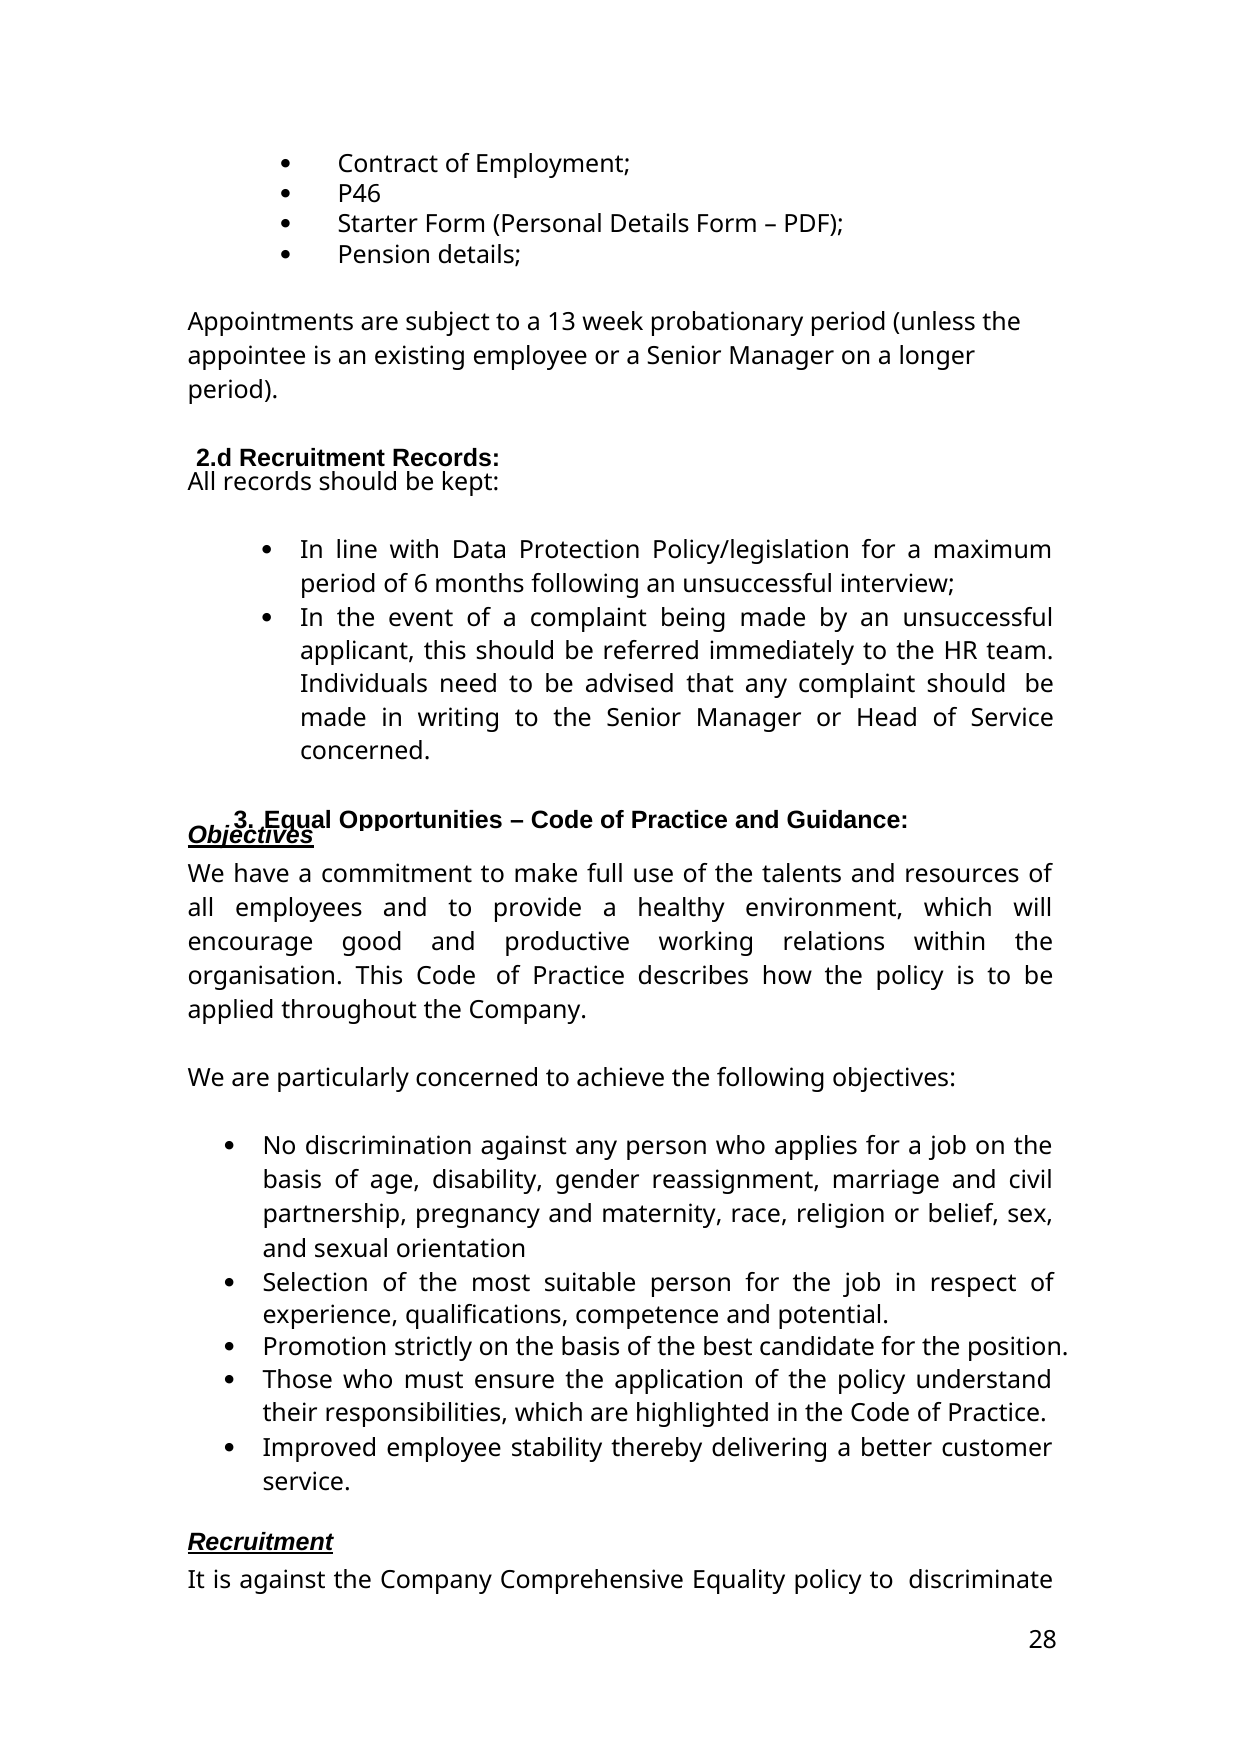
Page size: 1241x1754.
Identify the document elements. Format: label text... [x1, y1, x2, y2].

subtitle Objectives [187, 820, 1138, 849]
text We have a commitment to make full use of the talents and resources of all employees and to provide a healthy environment, which will encourage good and productive working relations within the organisation. This Code of Practice describes how the policy is to be applied throughout the Company. [187, 855, 1053, 1026]
list No discrimination against any person who applies for a job on the basis of age, disability, gender reassignment, marriage and civil partnership, pregnancy and maternity, race, religion or belief, sex, and sexual orientation [225, 1128, 1053, 1264]
list Contract of Employment; [281, 148, 1138, 178]
list In the event of a complaint being made by an unsuccessful applicant, this should be referred immediately to the HR team. Individuals need to be advised that any complaint should be made in writing to the Senior Manager or Head of Service concerned. [262, 599, 1054, 767]
list Starter Form (Personal Details Form – PDF); [281, 209, 1138, 239]
list In line with Data Protection Policy/legislation for a maximum period of 6 months following an unsuccessful interview; [262, 531, 1053, 599]
text All records should be kept: [187, 463, 1138, 497]
list Pension details; [281, 239, 1138, 269]
list P46 [281, 178, 1138, 209]
list Those who must ensure the application of the policy understand their responsibilities, which are highlighted in the Code of Practice. [225, 1362, 1053, 1429]
text Appointments are subject to a 13 week probationary period (unless the appointee is an existing employee or a Senior Manager on a longer period). [187, 303, 1043, 405]
list Improved employee stability thereby delivering a better customer service. [225, 1429, 1053, 1497]
text We are particularly concerned to achieve the following objectives: [187, 1060, 1138, 1094]
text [187, 1562, 1053, 1596]
subtitle Recruitment [187, 1527, 1138, 1555]
list Selection of the most suitable person for the job in respect of experience, qualifications, competence and potential. [225, 1264, 1053, 1331]
list Promotion strictly on the basis of the best candidate for the position. [225, 1331, 1138, 1362]
